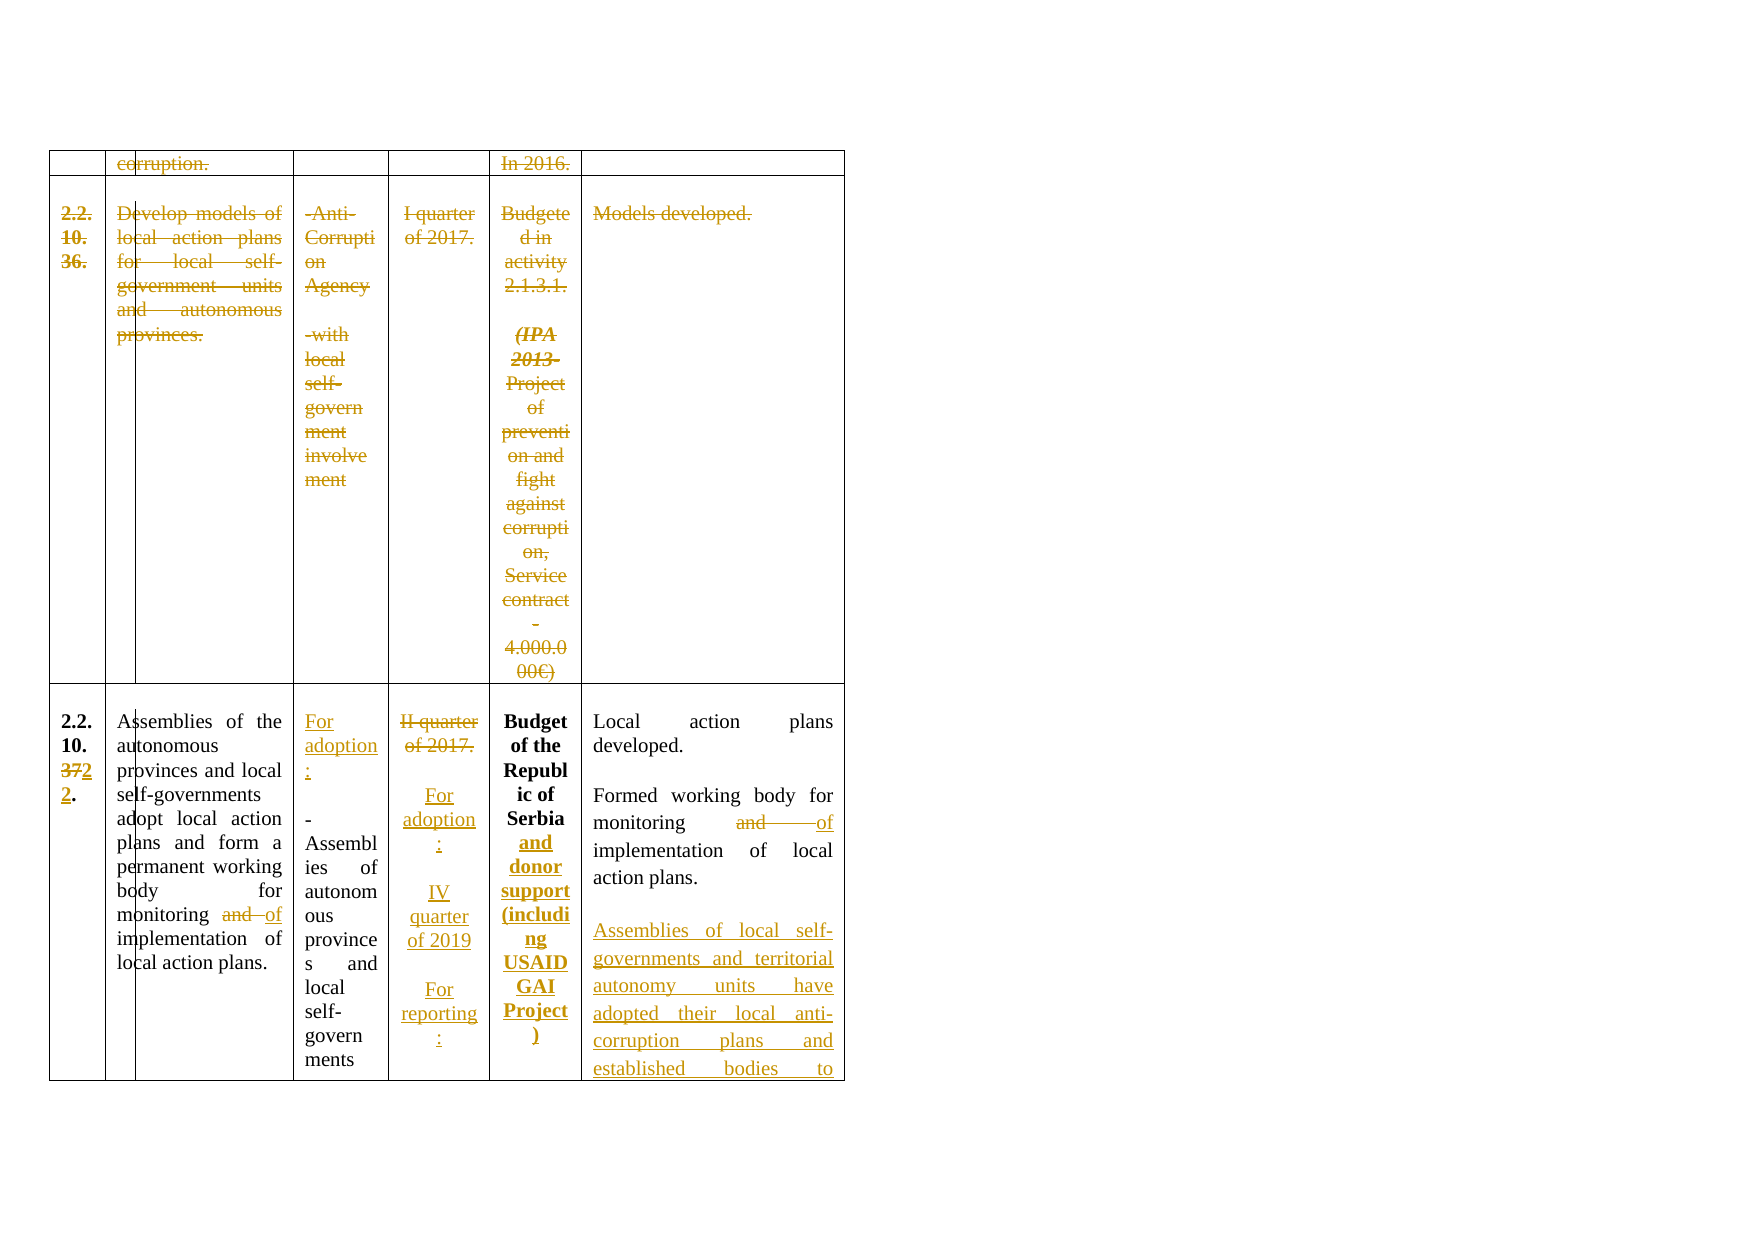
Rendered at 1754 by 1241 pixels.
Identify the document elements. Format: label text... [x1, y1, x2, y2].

table_cell [389, 151, 489, 175]
table_cell 2.2.10.. [50, 684, 105, 1080]
table_cell [294, 176, 388, 683]
table_cell [50, 151, 105, 175]
table_cell [136, 151, 293, 175]
table_cell [582, 176, 844, 683]
table_cell [582, 151, 844, 175]
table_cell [294, 684, 388, 1080]
table_cell [490, 176, 581, 683]
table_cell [582, 684, 844, 1080]
table_cell [106, 151, 135, 175]
table_cell [106, 176, 293, 683]
table_cell [294, 151, 388, 175]
table_cell [50, 176, 105, 683]
table_cell [389, 176, 489, 683]
table_cell [490, 151, 581, 175]
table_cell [490, 684, 581, 1080]
table_cell [389, 684, 489, 1080]
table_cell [106, 684, 293, 1080]
